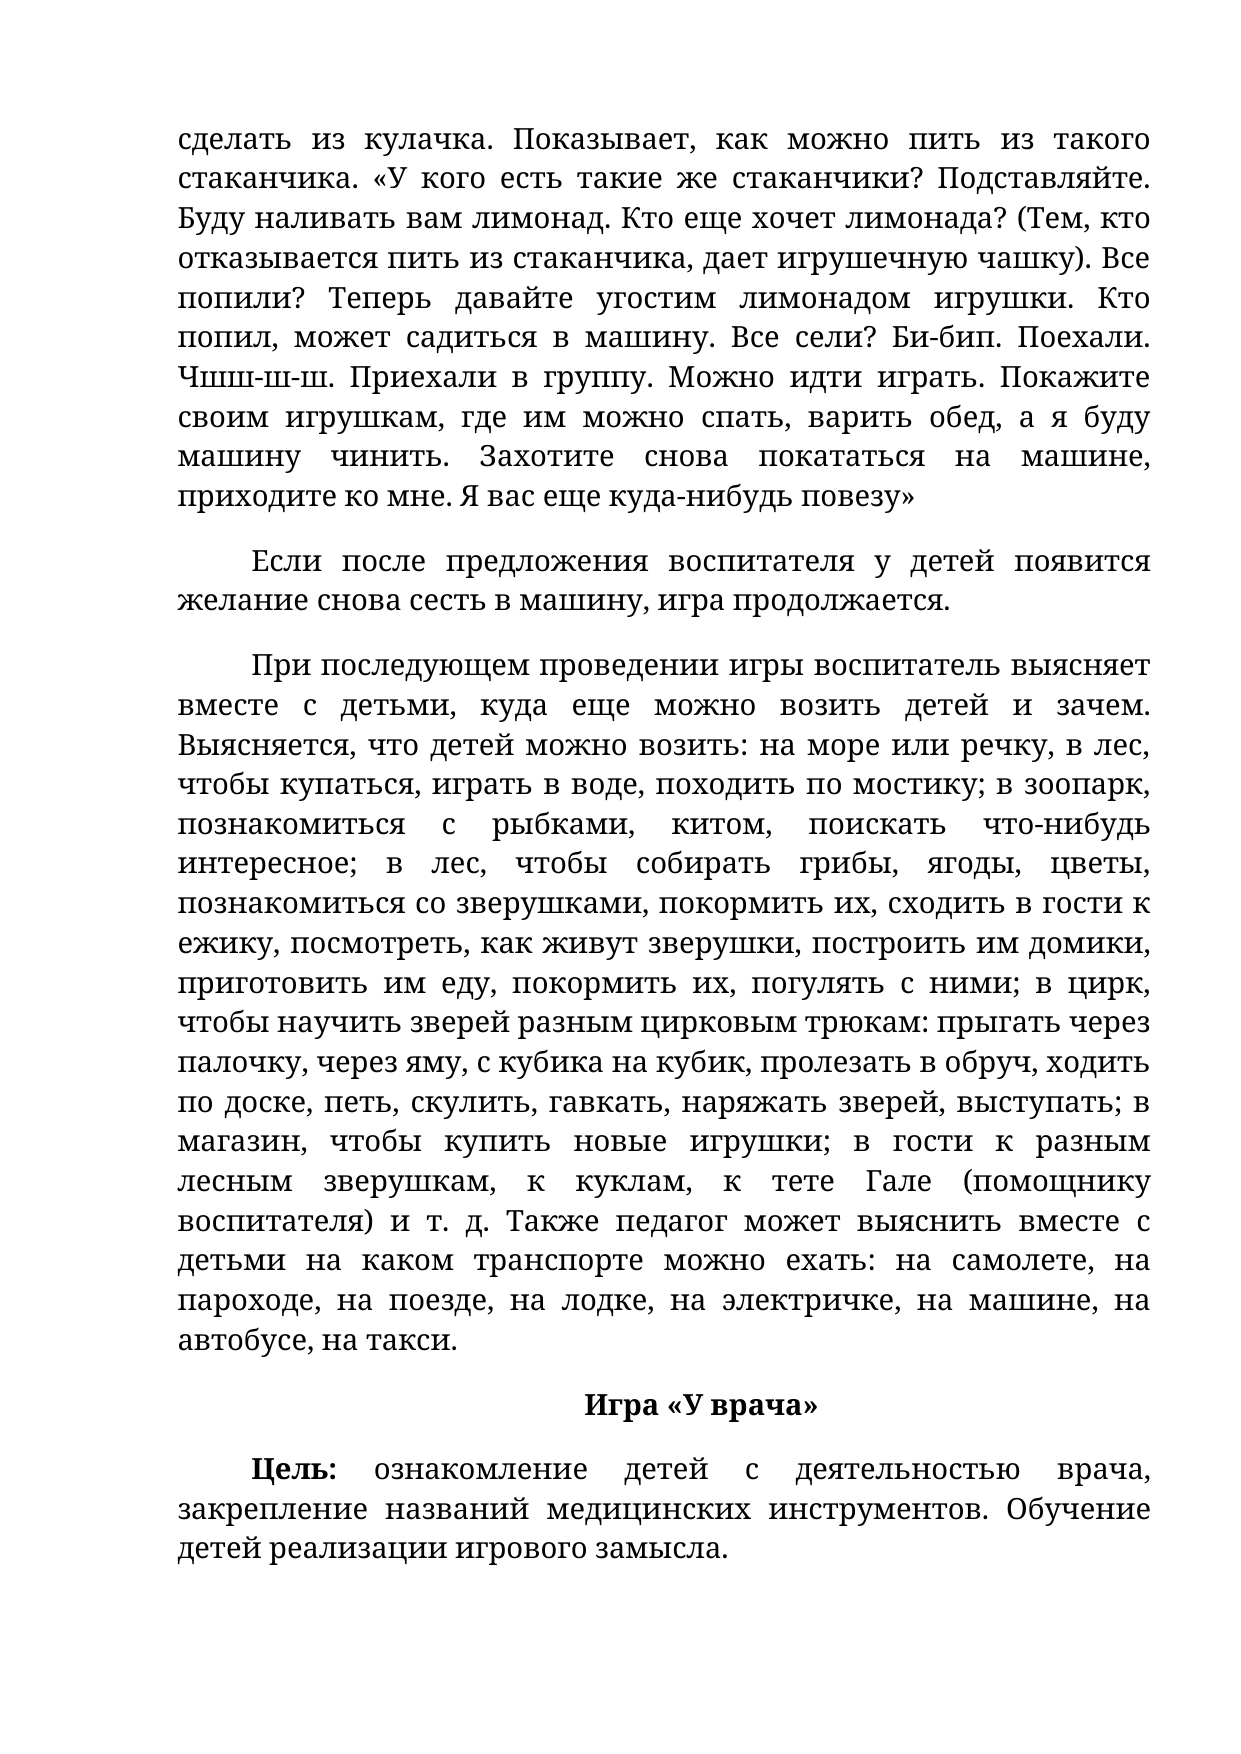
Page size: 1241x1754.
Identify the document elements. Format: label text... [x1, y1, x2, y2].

text При последующем проведении игры воспитатель выясняет вместе с детьми, куда еще можно возить детей и зачем. Выясняется, что детей можно возить: на море или речку, в лес, чтобы купаться, играть в воде, походить по мостику; в зоопарк, познакомиться с рыбками, китом, поискать что-нибудь интересное; в лес, чтобы собирать грибы, ягоды, цветы, познакомиться со зверушками, покормить их, сходить в гости к ежику, посмотреть, как живут зверушки, построить им домики, приготовить им еду, покормить их, погулять с ними; в цирк, чтобы научить зверей разным цирковым трюкам: прыгать через палочку, через яму, с кубика на кубик, пролезать в обруч, ходить по доске, петь, скулить, гавкать, наряжать зверей, выступать; в магазин, чтобы купить новые игрушки; в гости к разным лесным зверушкам, к куклам, к тете Гале (помощнику воспитателя) и т. д. Также педагог может выяснить вместе с детьми на каком транспорте можно ехать: на самолете, на пароходе, на поезде, на лодке, на электричке, на машине, на автобусе, на такси. [177, 644, 1152, 1359]
text Если после предложения воспитателя у детей появится желание снова сесть в машину, игра продолжается. [177, 540, 1152, 619]
text Игра «У врача» [177, 1384, 1152, 1423]
text Цель: ознакомление детей с деятельностью врача, закрепление названий медицинских инструментов. Обучение детей реализации игрового замысла. [177, 1448, 1152, 1567]
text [177, 118, 1152, 515]
